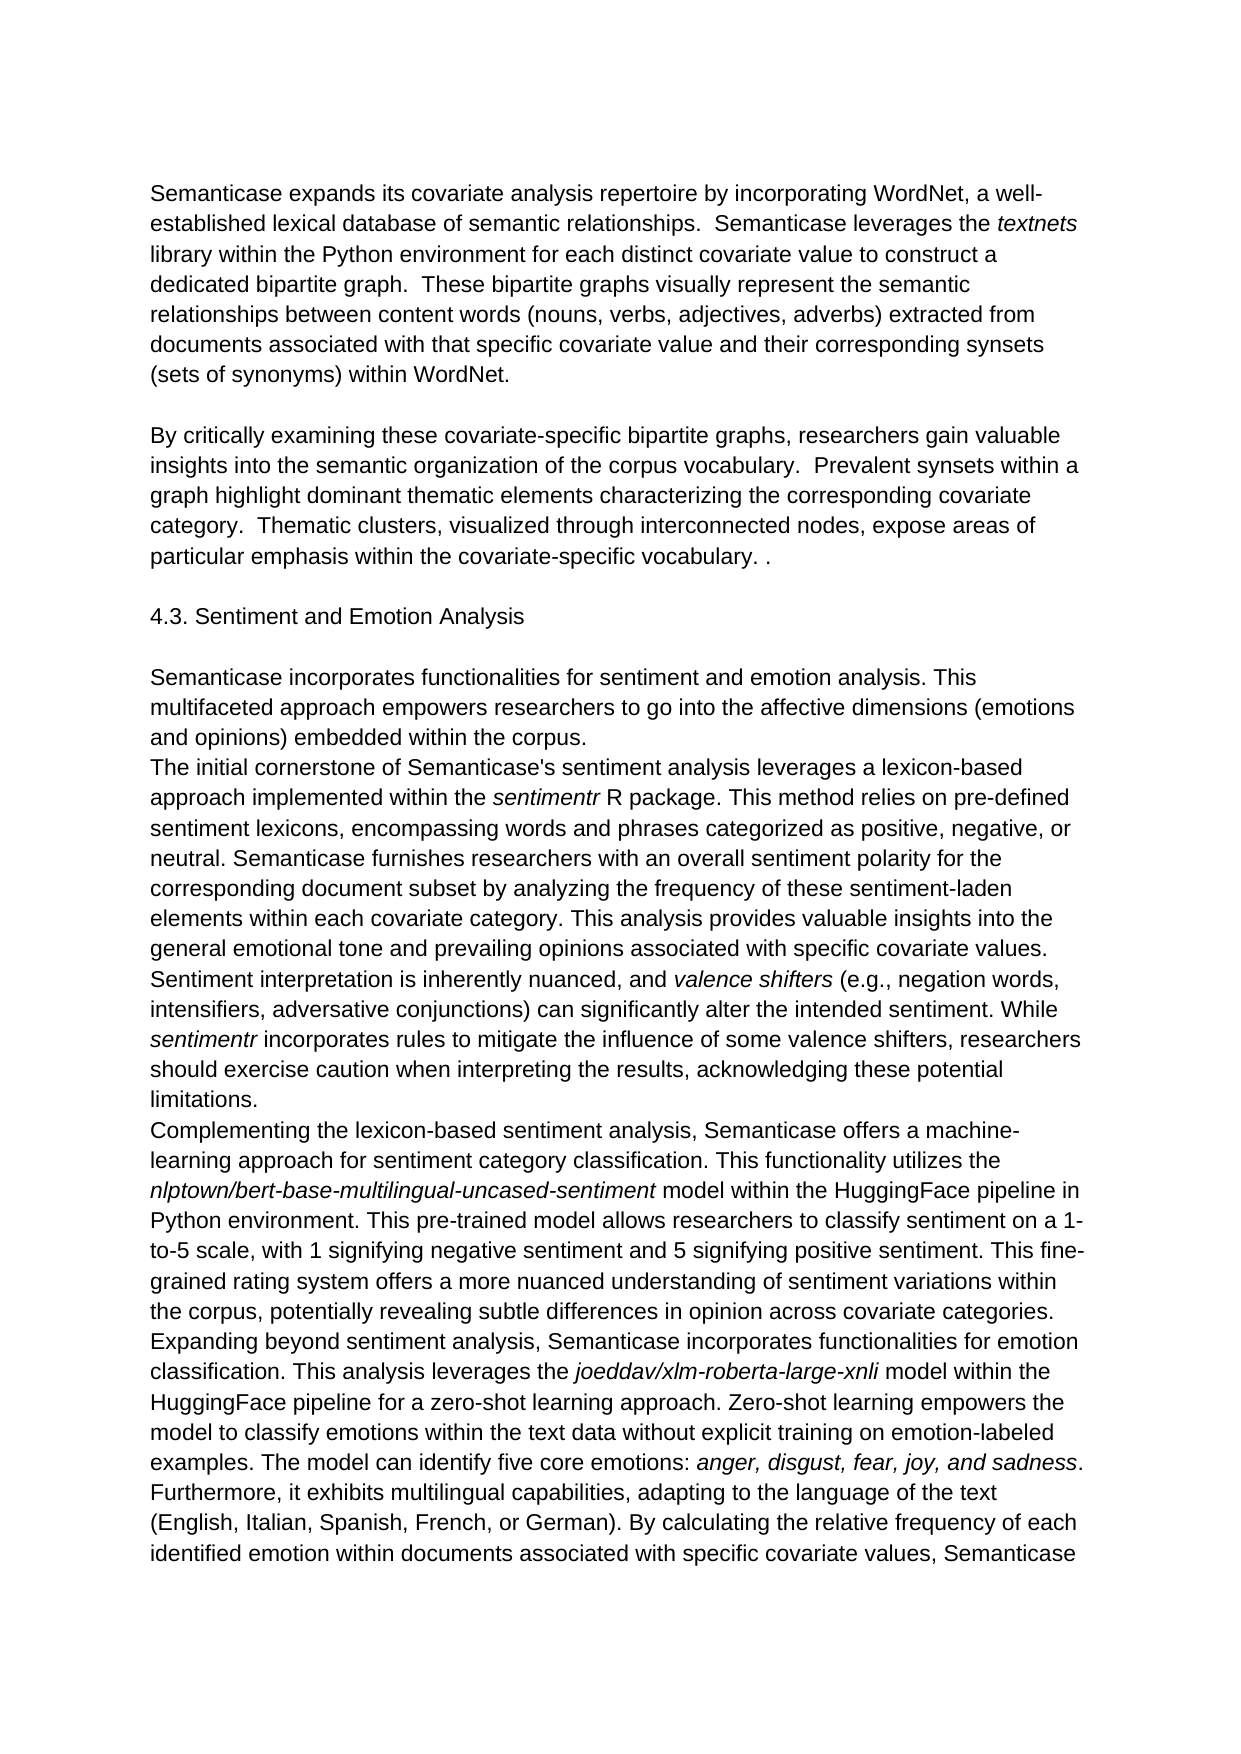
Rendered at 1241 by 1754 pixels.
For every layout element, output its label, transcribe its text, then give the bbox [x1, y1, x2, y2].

text By critically examining these covariate-specific bipartite graphs, researchers gain valuable insights into the semantic organization of the corpus vocabulary. Prevalent synsets within a graph highlight dominant thematic elements characterizing the corresponding covariate category. Thematic clusters, visualized through interconnected nodes, expose areas of particular emphasis within the covariate-specific vocabulary. . [150, 422, 1090, 569]
text Complementing the lexicon-based sentiment analysis, Semanticase offers a machine-learning approach for sentiment category classification. This functionality utilizes the nlptown/bert-base-multilingual-uncased-sentiment model within the HuggingFace pipeline in Python environment. This pre-trained model allows researchers to classify sentiment on a 1-to-5 scale, with 1 signifying negative sentiment and 5 signifying positive sentiment. This fine-grained rating system offers a more nuanced understanding of sentiment variations within the corpus, potentially revealing subtle differences in opinion across covariate categories. [150, 1117, 1090, 1324]
text 4.3. Sentiment and Emotion Analysis [150, 603, 1090, 629]
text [150, 1328, 1090, 1566]
text Semanticase expands its covariate analysis repertoire by incorporating WordNet, a well-established lexical database of semantic relationships. Semanticase leverages the textnets library within the Python environment for each distinct covariate value to construct a dedicated bipartite graph. These bipartite graphs visually represent the semantic relationships between content words (nouns, verbs, adjectives, adverbs) extracted from documents associated with that specific covariate value and their corresponding synsets (sets of synonyms) within WordNet. [150, 180, 1090, 388]
text The initial cornerstone of Semanticase's sentiment analysis leverages a lexicon-based approach implemented within the sentimentr R package. This method relies on pre-defined sentiment lexicons, encompassing words and phrases categorized as positive, negative, or neutral. Semanticase furnishes researchers with an overall sentiment polarity for the corresponding document subset by analyzing the frequency of these sentiment-laden elements within each covariate category. This analysis provides valuable insights into the general emotional tone and prevailing opinions associated with specific covariate values. Sentiment interpretation is inherently nuanced, and valence shifters (e.g., negation words, intensifiers, adversative conjunctions) can significantly alter the intended sentiment. While sentimentr incorporates rules to mitigate the influence of some valence shifters, researchers should exercise caution when interpreting the results, acknowledging these potential limitations. [150, 754, 1090, 1113]
text Semanticase incorporates functionalities for sentiment and emotion analysis. This multifaceted approach empowers researchers to go into the affective dimensions (emotions and opinions) embedded within the corpus. [150, 663, 1090, 750]
